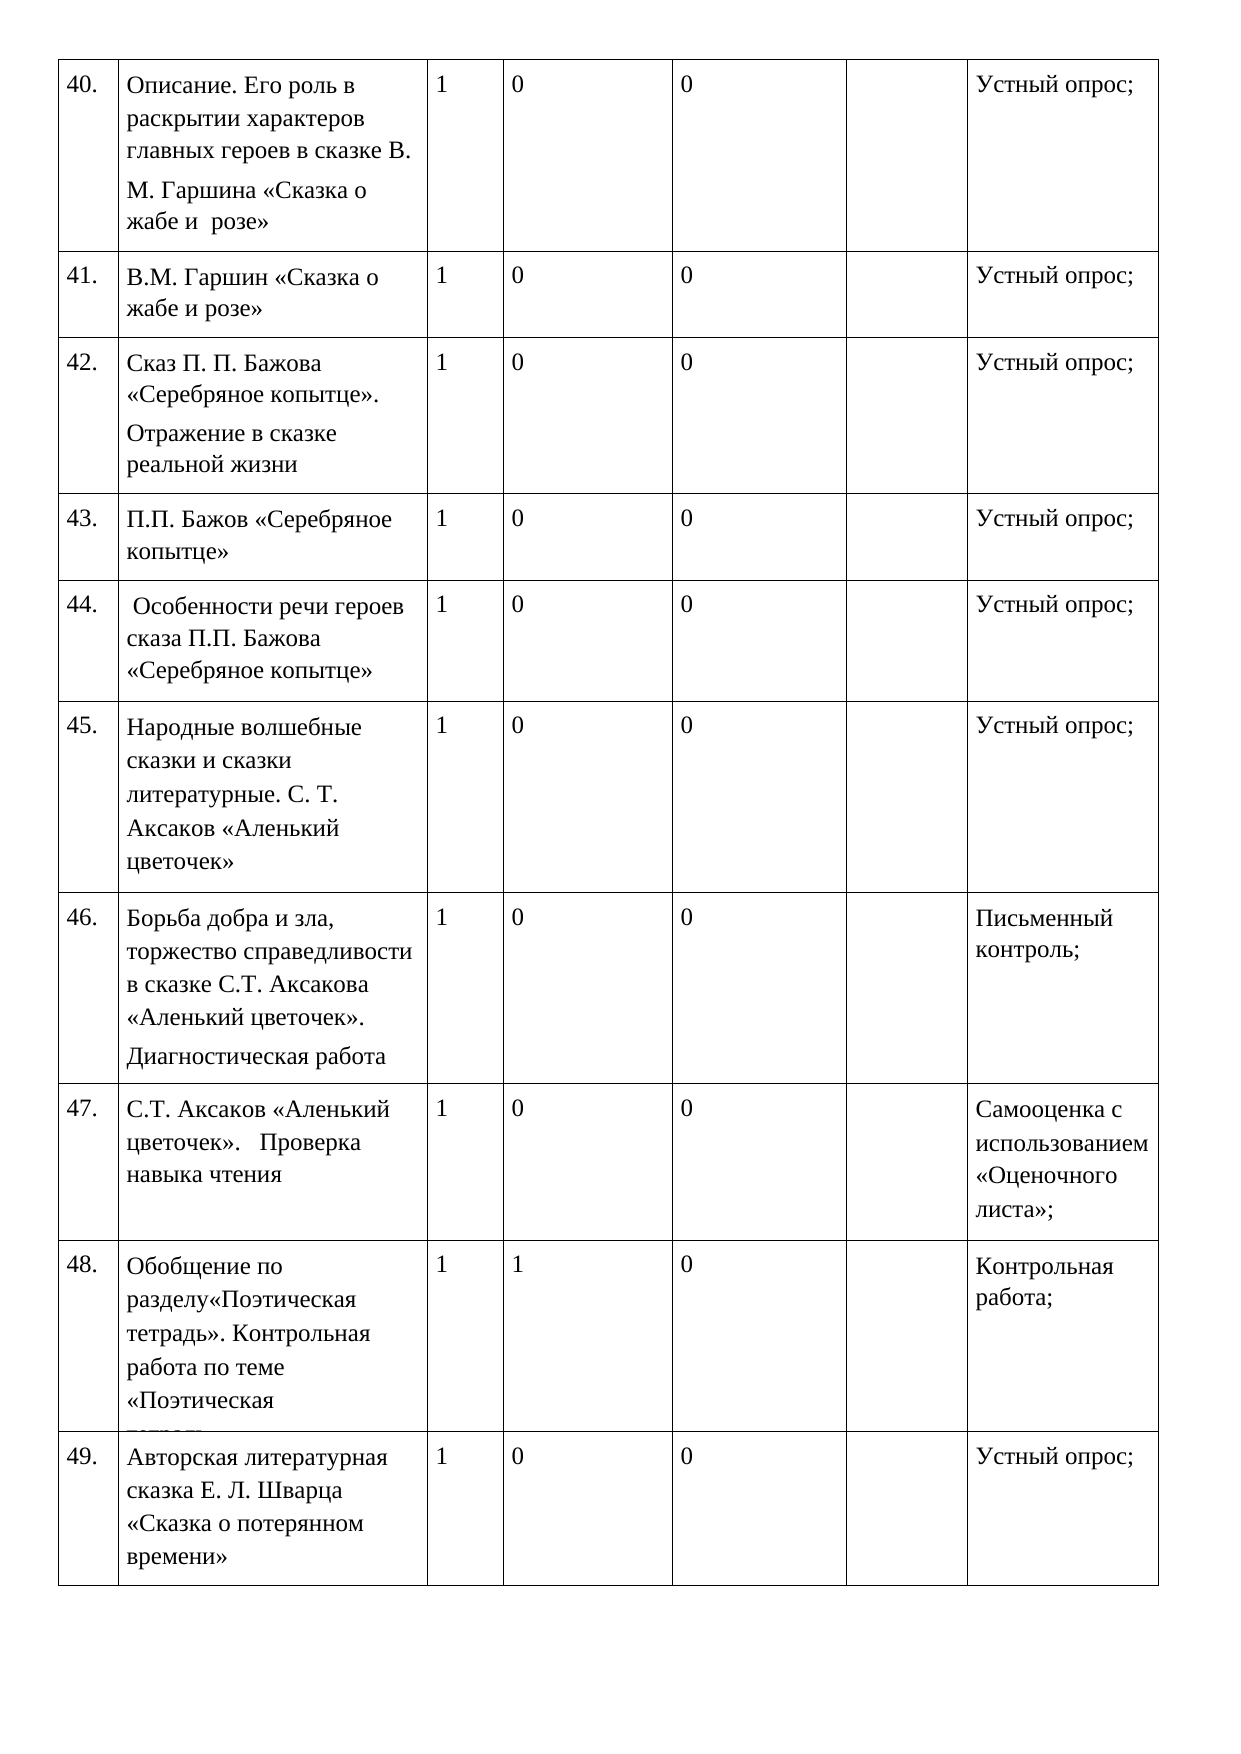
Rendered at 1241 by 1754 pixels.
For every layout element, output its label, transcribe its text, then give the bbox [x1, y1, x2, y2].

table_cell 1 [428, 252, 503, 337]
table_cell 1 [428, 1241, 503, 1431]
table_cell Народные волшебные сказки и сказки литературные. С. Т. Аксаков «Аленький цветочек» [119, 702, 427, 892]
table_cell 0 [504, 338, 672, 493]
table_cell Особенности речи героев сказа П.П. Бажова «Серебряное копытце» [119, 581, 427, 701]
table_cell 0 [504, 1432, 672, 1585]
table_header 0 [673, 60, 846, 251]
table_cell [847, 1084, 967, 1240]
table_cell 0 [673, 893, 846, 1083]
table_cell Устный опрос; [968, 338, 1158, 493]
table_cell Сказ П. П. Бажова «Серебряное копытце». Отражение в сказке реальной жизни [119, 338, 427, 493]
table_header Устный опрос; [968, 60, 1158, 251]
table_cell В.М. Гаршин «Сказка о жабе и розе» [119, 252, 427, 337]
table_cell 0 [673, 494, 846, 579]
table_cell 0 [504, 252, 672, 337]
table_cell 1 [428, 1432, 503, 1585]
table_cell Самооценка с использованием«Оценочного листа»; [968, 1084, 1158, 1240]
table_cell Борьба добра и зла, торжество справедливости в сказке С.Т. Аксакова «Аленький цветочек». Диагностическая работа [119, 893, 427, 1083]
table_cell 1 [428, 1084, 503, 1240]
table_cell 0 [504, 494, 672, 579]
table_cell 43. [59, 494, 118, 579]
table_cell 1 [428, 581, 503, 701]
table_cell [847, 1432, 967, 1585]
table_cell 45. [59, 702, 118, 892]
table_cell [847, 893, 967, 1083]
table_cell 0 [673, 1241, 846, 1431]
table_cell 0 [673, 1084, 846, 1240]
table_cell 1 [428, 494, 503, 579]
table_cell Устный опрос; [968, 494, 1158, 579]
table_cell [847, 338, 967, 493]
table_cell [847, 581, 967, 701]
table_cell [847, 1241, 967, 1431]
table_cell 1 [504, 1241, 672, 1431]
table_cell 48. [59, 1241, 118, 1431]
table_cell П.П. Бажов «Серебряное копытце» [119, 494, 427, 579]
table_cell 1 [428, 702, 503, 892]
table_cell 46. [59, 893, 118, 1083]
table_cell 0 [504, 1084, 672, 1240]
table_cell 0 [504, 581, 672, 701]
table_cell Устный опрос; [968, 1432, 1158, 1585]
table_header Описание. Его роль в раскрытии характеров главных героев в сказке В. М. Гаршина «Сказка о жабе и розе» [119, 60, 427, 251]
table_cell [847, 252, 967, 337]
table_header 0 [504, 60, 672, 251]
table_cell С.Т. Аксаков «Аленький цветочек». Проверка навыка чтения [119, 1084, 427, 1240]
table_cell Письменный контроль; [968, 893, 1158, 1083]
table_cell 0 [504, 893, 672, 1083]
table_cell 1 [428, 338, 503, 493]
table_header 1 [428, 60, 503, 251]
table_cell 0 [673, 338, 846, 493]
table_cell Контрольная работа; [968, 1241, 1158, 1431]
table_header 40. [59, 60, 118, 251]
table_cell 0 [504, 702, 672, 892]
table_cell 42. [59, 338, 118, 493]
table_cell [847, 702, 967, 892]
table_cell Устный опрос; [968, 252, 1158, 337]
table_cell 0 [673, 252, 846, 337]
table_cell [847, 494, 967, 579]
table_header [847, 60, 967, 251]
table_cell Авторская литературная сказка Е. Л. Шварца «Сказка о потерянном времени» [119, 1432, 427, 1585]
table_cell 0 [673, 702, 846, 892]
table_cell Устный опрос; [968, 702, 1158, 892]
table_cell 47. [59, 1084, 118, 1240]
table_cell 0 [673, 1432, 846, 1585]
table_cell 0 [673, 581, 846, 701]
table_cell 49. [59, 1432, 118, 1585]
table_cell 41. [59, 252, 118, 337]
table_cell Устный опрос; [968, 581, 1158, 701]
table_cell Обобщение по разделу«Поэтическая тетрадь». Контрольная работа по теме «Поэтическая тетрадь» [119, 1241, 427, 1431]
table_cell 44. [59, 581, 118, 701]
table_cell 1 [428, 893, 503, 1083]
